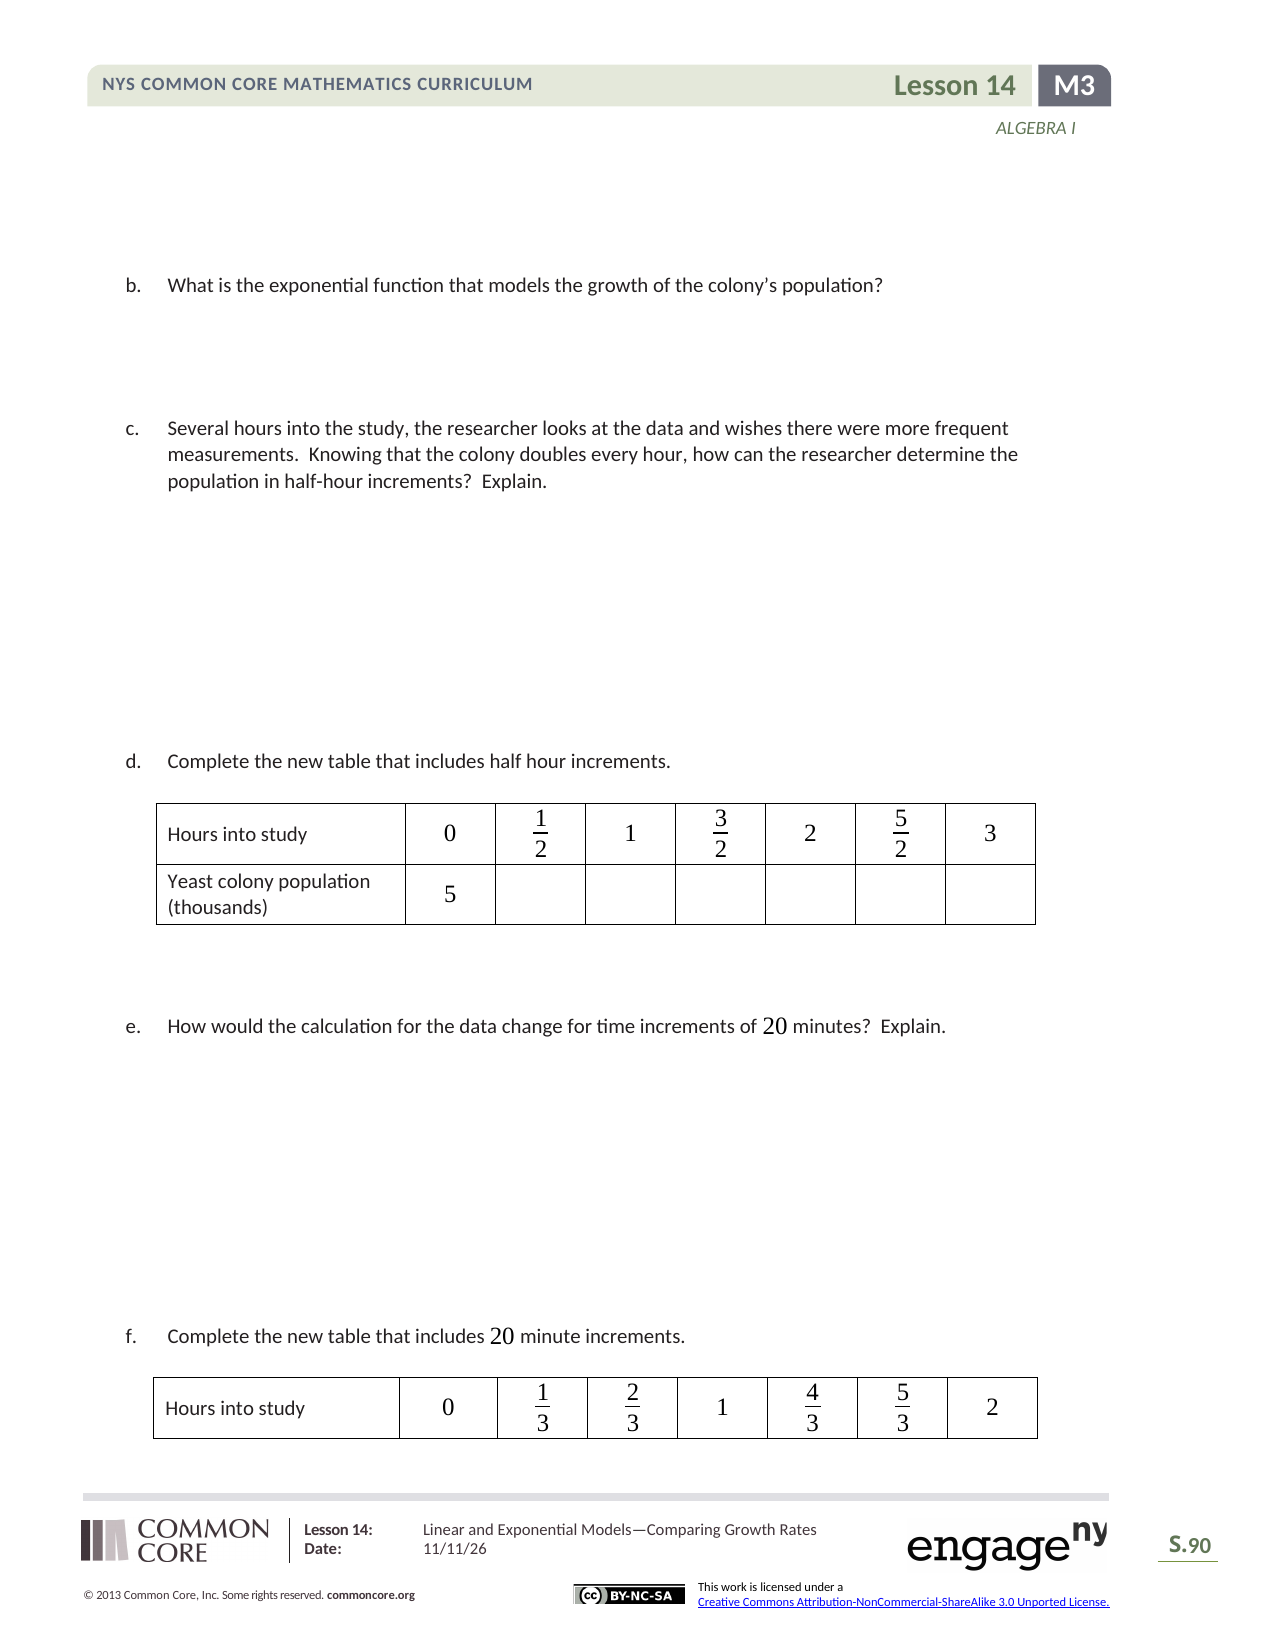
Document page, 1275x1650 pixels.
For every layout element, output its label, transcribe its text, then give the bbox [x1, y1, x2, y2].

table_cell [676, 865, 765, 924]
list Several hours into the study, the researcher looks at the data and wishes there were more frequent measurements. Knowing that the colony doubles every hour, how can the researcher determine the population in half-hour increments? Explain. [125, 415, 1108, 494]
table_cell [586, 865, 675, 924]
table_header [766, 804, 855, 864]
table_header Hours into study [157, 804, 405, 864]
table_header [678, 1378, 767, 1438]
list How would the calculation for the data change for time increments of minutes? Explain. [125, 1012, 1108, 1040]
table_header [768, 1378, 857, 1438]
picture [572, 1584, 685, 1604]
table_header [498, 1378, 587, 1438]
table_header [856, 804, 945, 864]
table_cell [496, 865, 585, 924]
table_cell [766, 865, 855, 924]
table_cell [856, 865, 945, 924]
table_cell [946, 865, 1035, 924]
picture [81, 1517, 269, 1562]
table_header [858, 1378, 947, 1438]
picture [906, 1518, 1107, 1573]
list Complete the new table that includes minute increments. [125, 1322, 1108, 1350]
table_header [948, 1378, 1037, 1438]
table_cell [406, 865, 495, 924]
list Complete the new table that includes half hour increments. [125, 749, 1108, 774]
table_header [588, 1378, 677, 1438]
table_cell Yeast colony population (thousands) [157, 865, 405, 924]
table_header Hours into study [154, 1378, 399, 1438]
table_header [946, 804, 1035, 864]
table_header [400, 1378, 497, 1438]
table_header [586, 804, 675, 864]
table_header [676, 804, 765, 864]
table_header [406, 804, 495, 864]
table_header [496, 804, 585, 864]
list What is the exponential function that models the growth of the colony’s population? [125, 272, 1108, 297]
